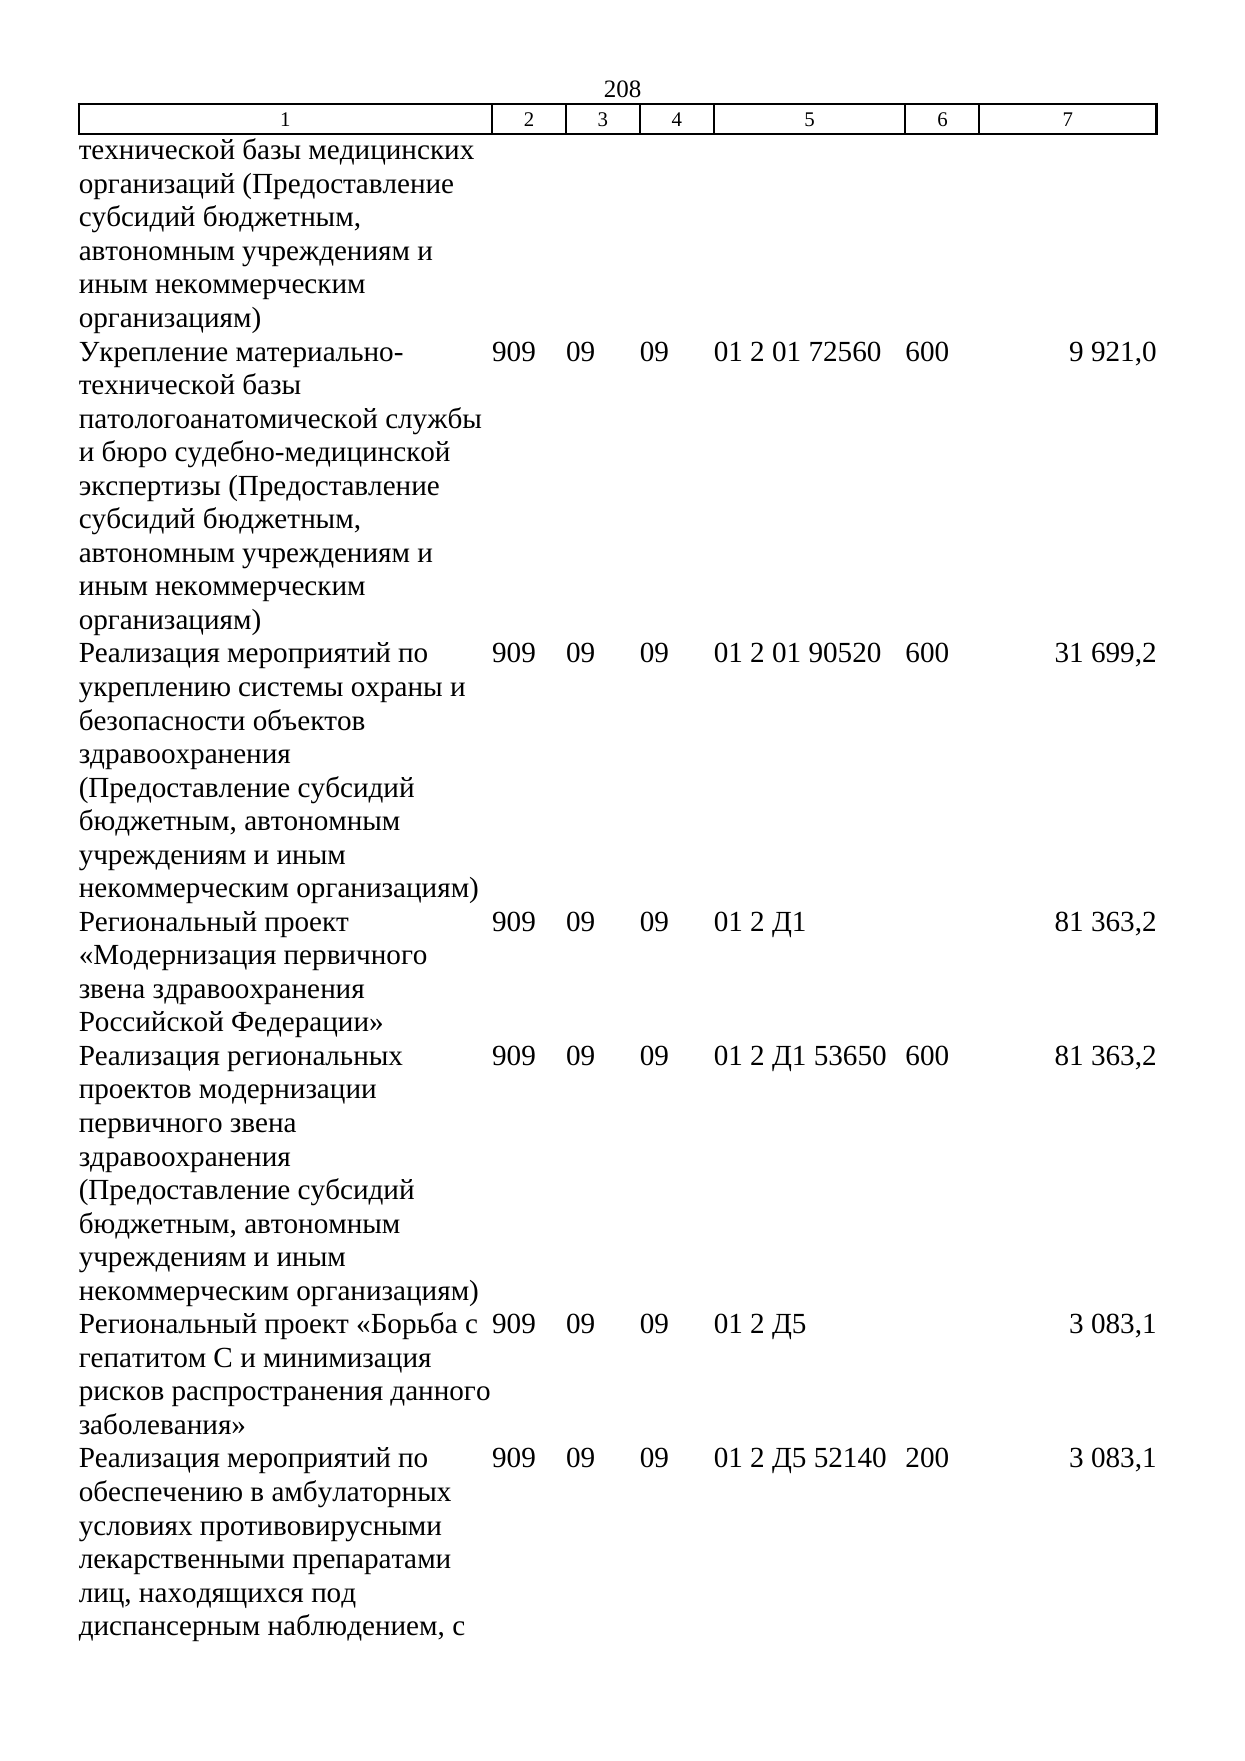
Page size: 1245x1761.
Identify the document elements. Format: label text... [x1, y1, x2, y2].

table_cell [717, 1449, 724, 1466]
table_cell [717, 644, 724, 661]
table_header 4 [641, 105, 713, 132]
table_header 7 [980, 105, 1155, 132]
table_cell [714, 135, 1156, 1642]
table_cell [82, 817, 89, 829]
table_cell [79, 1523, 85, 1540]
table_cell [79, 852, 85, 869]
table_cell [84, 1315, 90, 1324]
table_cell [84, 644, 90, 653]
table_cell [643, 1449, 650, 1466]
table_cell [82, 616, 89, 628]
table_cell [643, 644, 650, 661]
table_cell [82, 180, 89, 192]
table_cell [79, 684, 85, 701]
table_header 5 [715, 105, 904, 132]
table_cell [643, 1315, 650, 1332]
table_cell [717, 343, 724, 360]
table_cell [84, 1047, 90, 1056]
table_header 3 [567, 105, 639, 132]
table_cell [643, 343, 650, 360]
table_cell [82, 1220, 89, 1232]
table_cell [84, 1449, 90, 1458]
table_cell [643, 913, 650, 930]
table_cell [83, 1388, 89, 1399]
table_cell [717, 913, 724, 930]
table_header 1 [80, 105, 491, 132]
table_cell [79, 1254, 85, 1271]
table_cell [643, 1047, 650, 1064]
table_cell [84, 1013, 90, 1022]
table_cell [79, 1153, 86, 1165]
table_header 6 [906, 105, 978, 132]
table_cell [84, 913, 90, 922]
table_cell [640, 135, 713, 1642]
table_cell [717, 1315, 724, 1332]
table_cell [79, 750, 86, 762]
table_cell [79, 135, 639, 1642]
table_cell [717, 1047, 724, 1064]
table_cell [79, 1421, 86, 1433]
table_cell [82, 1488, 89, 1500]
table_header 2 [493, 105, 565, 132]
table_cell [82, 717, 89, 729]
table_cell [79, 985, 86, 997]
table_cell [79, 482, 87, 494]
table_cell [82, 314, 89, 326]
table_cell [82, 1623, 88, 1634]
